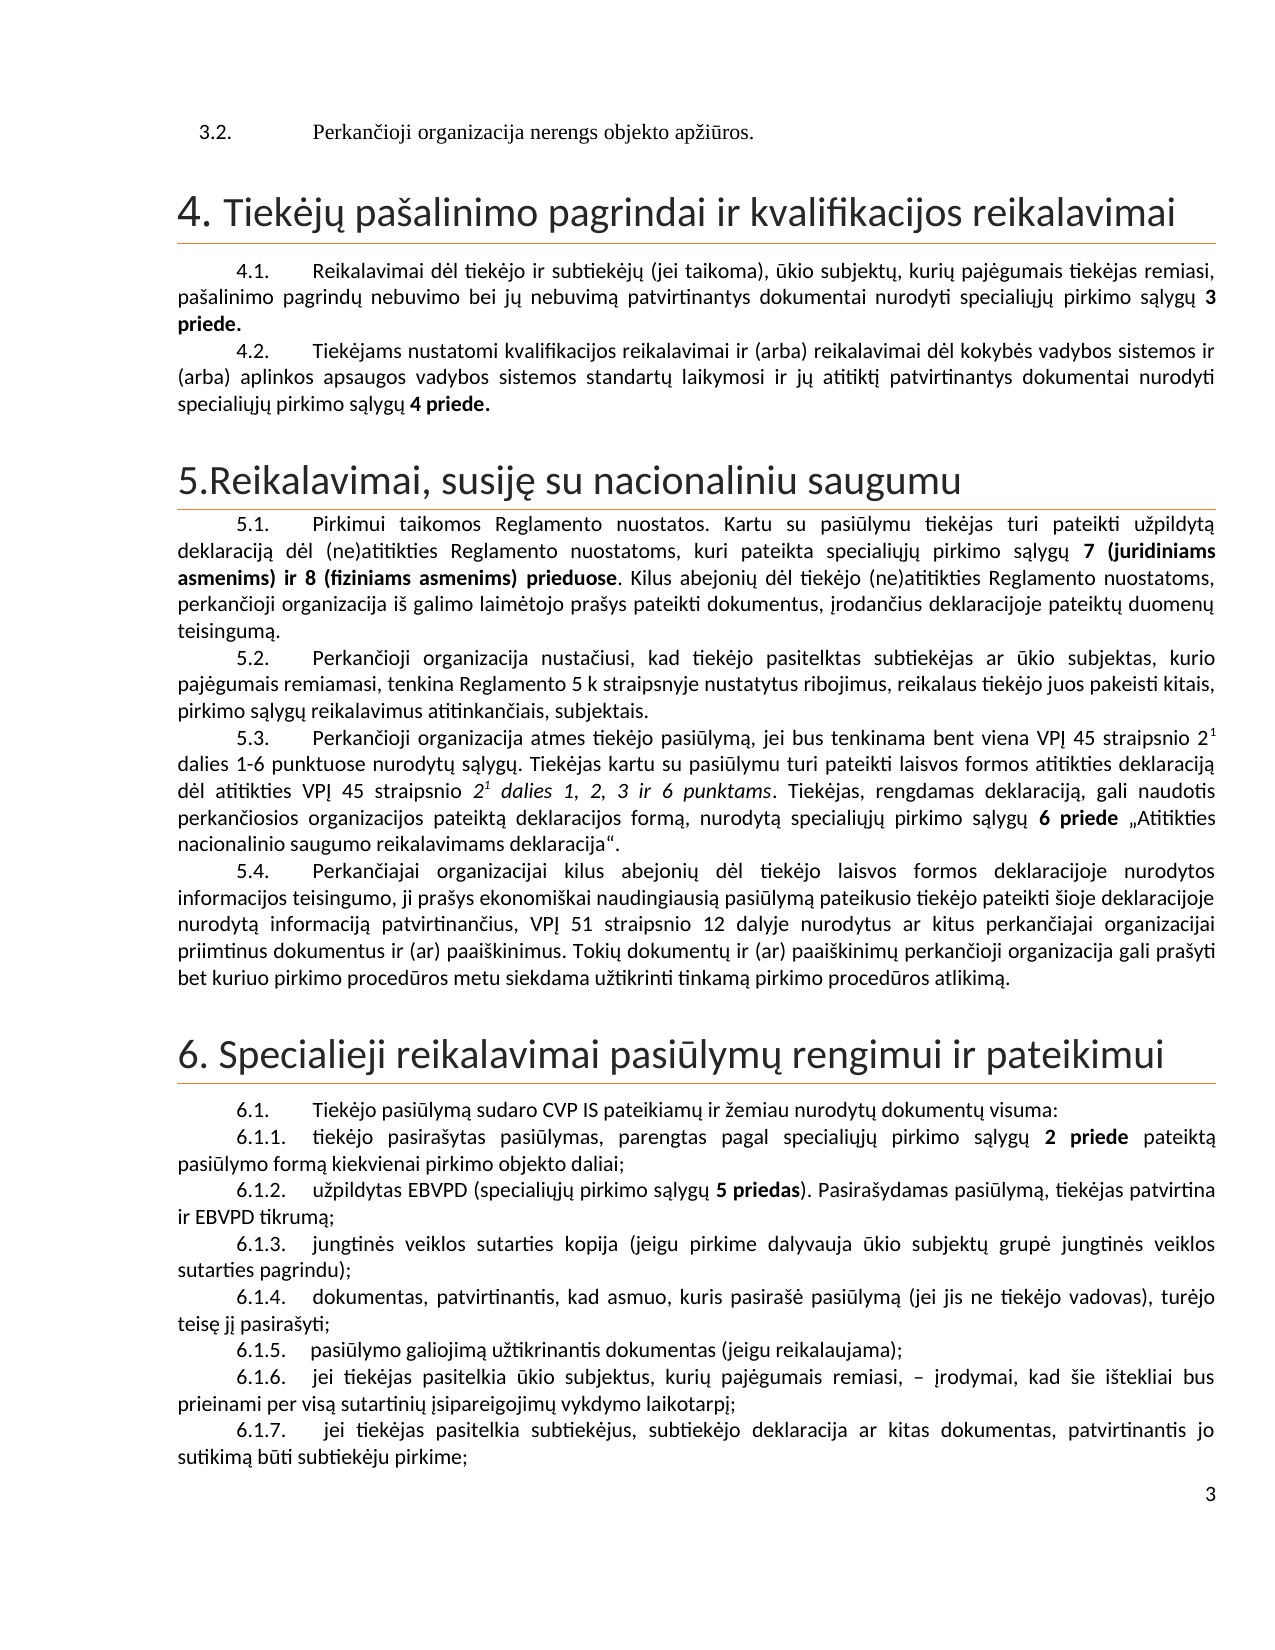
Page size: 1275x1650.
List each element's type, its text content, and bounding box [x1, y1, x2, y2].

list Perkančioji organizacija nerengs objekto apžiūros. [177, 118, 1216, 145]
text 5.1. Pirkimui taikomos Reglamento nuostatos. Kartu su pasiūlymu tiekėjas turi pateikti užpildytą deklaraciją dėl (ne)atitikties Reglamento nuostatoms, kuri pateikta specialiųjų pirkimo sąlygų 7 (juridiniams asmenims) ir 8 (fiziniams asmenims) prieduose. Kilus abejonių dėl tiekėjo (ne)atitikties Reglamento nuostatoms, perkančioji organizacija iš galimo laimėtojo prašys pateikti dokumentus, įrodančius deklaracijoje pateiktų duomenų teisingumą. [177, 510, 1216, 644]
list 4.1. Reikalavimai dėl tiekėjo ir subtiekėjų (jei taikoma), ūkio subjektų, kurių pajėgumais tiekėjas remiasi, pašalinimo pagrindų nebuvimo bei jų nebuvimą patvirtinantys dokumentai nurodyti specialiųjų pirkimo sąlygų 3 priede. [177, 257, 1216, 337]
text 5.3. Perkančioji organizacija atmes tiekėjo pasiūlymą, jei bus tenkinama bent viena VPĮ 45 straipsnio 21 dalies 1-6 punktuose nurodytų sąlygų. Tiekėjas kartu su pasiūlymu turi pateikti laisvos formos atitikties deklaraciją dėl atitikties VPĮ 45 straipsnio 21 dalies 1, 2, 3 ir 6 punktams. Tiekėjas, rengdamas deklaraciją, gali naudotis perkančiosios organizacijos pateiktą deklaracijos formą, nurodytą specialiųjų pirkimo sąlygų 6 priede „Atitikties nacionalinio saugumo reikalavimams deklaracija“. [177, 724, 1216, 857]
subtitle 5.Reikalavimai, susiję su nacionaliniu saugumu [177, 454, 1216, 509]
list užpildytas EBVPD (specialiųjų pirkimo sąlygų 5 priedas). Pasirašydamas pasiūlymą, tiekėjas patvirtina ir EBVPD tikrumą; [177, 1176, 1216, 1230]
list pasiūlymo galiojimą užtikrinantis dokumentas (jeigu reikalaujama); [177, 1336, 1216, 1363]
subtitle 6. Specialieji reikalavimai pasiūlymų rengimui ir pateikimui [177, 1028, 1216, 1083]
list tiekėjo pasirašytas pasiūlymas, parengtas pagal specialiųjų pirkimo sąlygų 2 priede pateiktą pasiūlymo formą kiekvienai pirkimo objekto daliai; [177, 1123, 1216, 1176]
subtitle 4. Tiekėjų pašalinimo pagrindai ir kvalifikacijos reikalavimai [177, 182, 1216, 243]
list jei tiekėjas pasitelkia ūkio subjektus, kurių pajėgumais remiasi, – įrodymai, kad šie ištekliai bus prieinami per visą sutartinių įsipareigojimų vykdymo laikotarpį; [177, 1363, 1216, 1416]
list jungtinės veiklos sutarties kopija (jeigu pirkime dalyvauja ūkio subjektų grupė jungtinės veiklos sutarties pagrindu); [177, 1230, 1216, 1283]
list jei tiekėjas pasitelkia subtiekėjus, subtiekėjo deklaracija ar kitas dokumentas, patvirtinantis jo sutikimą būti subtiekėju pirkime; [177, 1416, 1216, 1470]
text 6.1. Tiekėjo pasiūlymą sudaro CVP IS pateikiamų ir žemiau nurodytų dokumentų visuma: [177, 1096, 1216, 1123]
list 5.4. Perkančiajai organizacijai kilus abejonių dėl tiekėjo laisvos formos deklaracijoje nurodytos informacijos teisingumo, ji prašys ekonomiškai naudingiausią pasiūlymą pateikusio tiekėjo pateikti šioje deklaracijoje nurodytą informaciją patvirtinančius, VPĮ 51 straipsnio 12 dalyje nurodytus ar kitus perkančiajai organizacijai priimtinus dokumentus ir (ar) paaiškinimus. Tokių dokumentų ir (ar) paaiškinimų perkančioji organizacija gali prašyti bet kuriuo pirkimo procedūros metu siekdama užtikrinti tinkamą pirkimo procedūros atlikimą. [177, 857, 1216, 990]
list dokumentas, patvirtinantis, kad asmuo, kuris pasirašė pasiūlymą (jei jis ne tiekėjo vadovas), turėjo teisę jį pasirašyti; [177, 1283, 1216, 1336]
list 4.2. Tiekėjams nustatomi kvalifikacijos reikalavimai ir (arba) reikalavimai dėl kokybės vadybos sistemos ir (arba) aplinkos apsaugos vadybos sistemos standartų laikymosi ir jų atitiktį patvirtinantys dokumentai nurodyti specialiųjų pirkimo sąlygų 4 priede. [177, 337, 1216, 417]
text 5.2. Perkančioji organizacija nustačiusi, kad tiekėjo pasitelktas subtiekėjas ar ūkio subjektas, kurio pajėgumais remiamasi, tenkina Reglamento 5 k straipsnyje nustatytus ribojimus, reikalaus tiekėjo juos pakeisti kitais, pirkimo sąlygų reikalavimus atitinkančiais, subjektais. [177, 644, 1216, 724]
